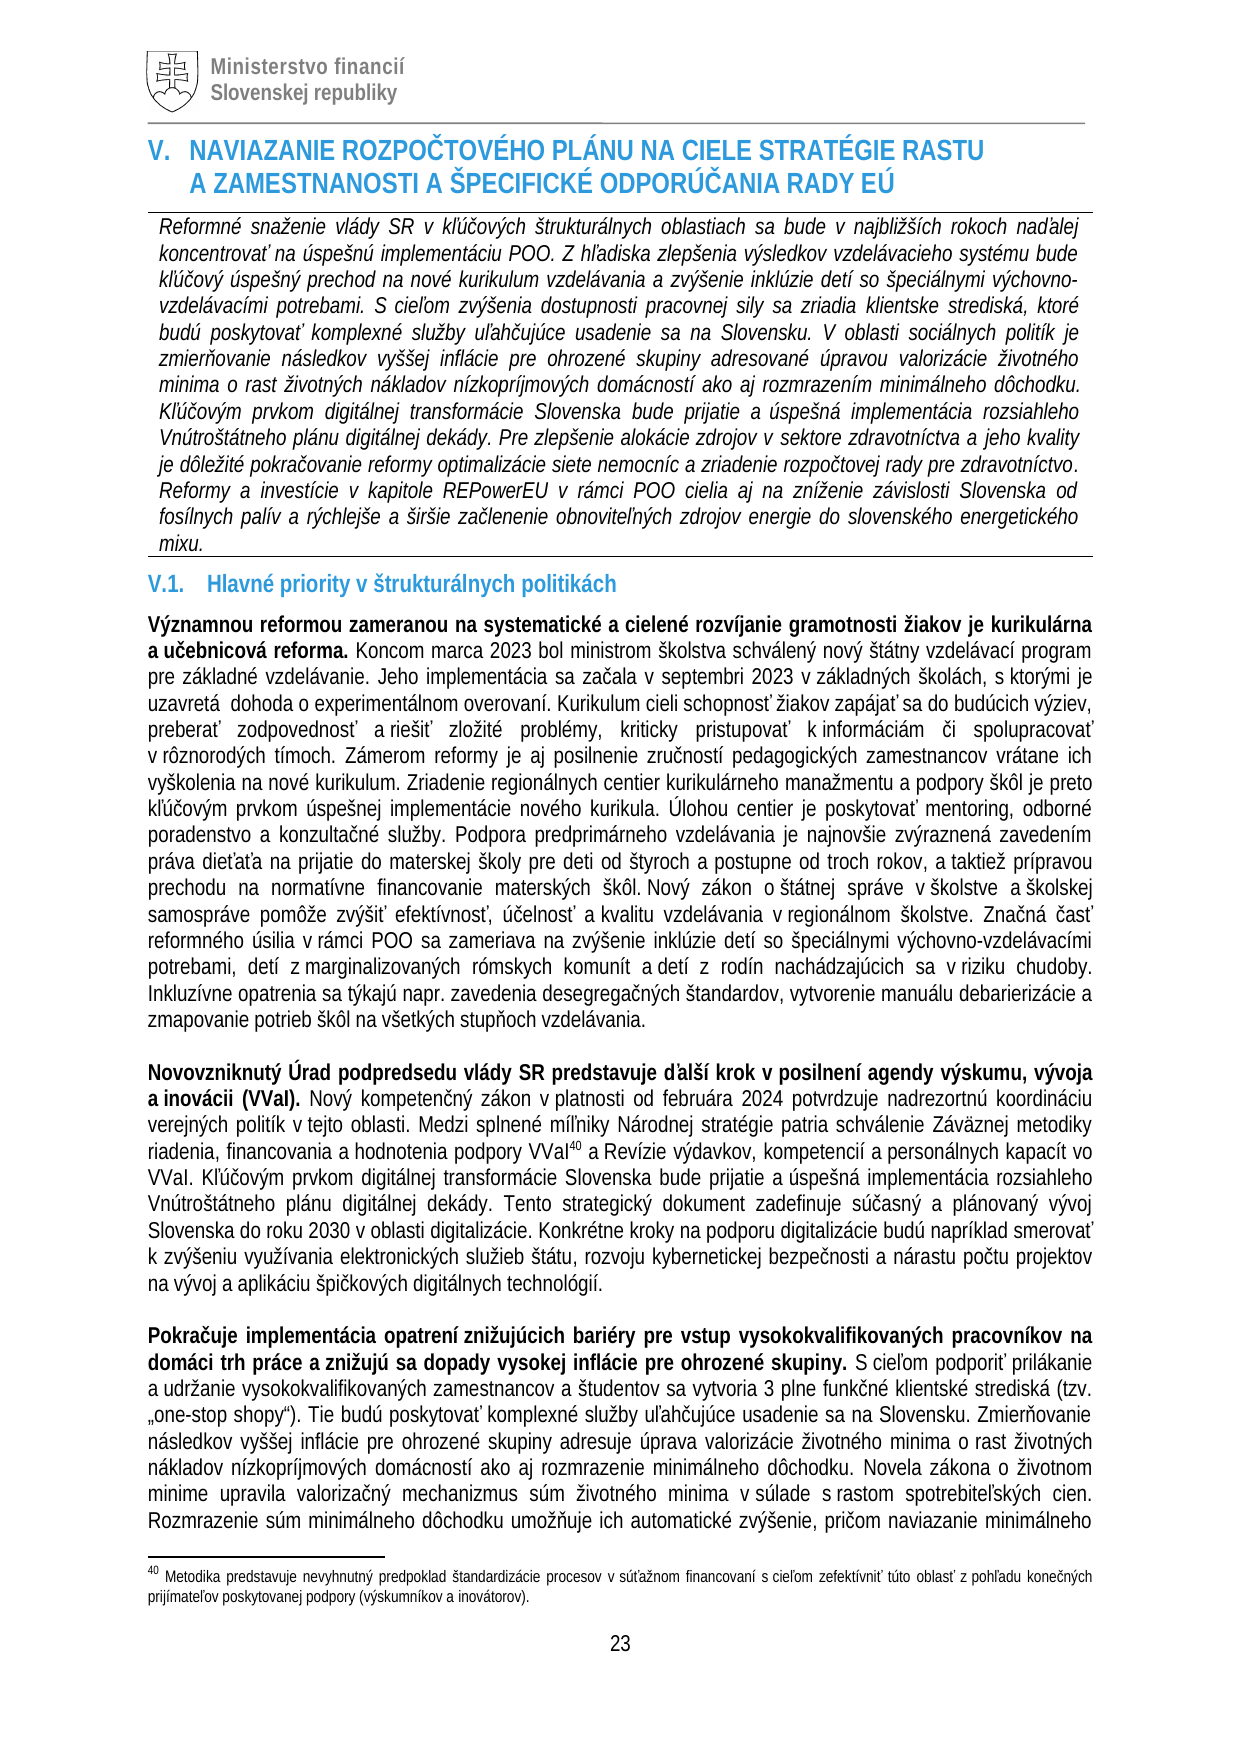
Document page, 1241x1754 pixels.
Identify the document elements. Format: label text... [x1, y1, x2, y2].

picture [146, 51, 199, 113]
table_header Reformné snaženie vlády SR v kľúčových štrukturálnych oblastiach sa bude v najbližších rokoch naďalej koncentrovať na úspešnú implementáciu POO. Z hľadiska zlepšenia výsledkov vzdelávacieho systému bude kľúčový úspešný prechod na nové kurikulum vzdelávania a zvýšenie inklúzie detí so špeciálnymi výchovno-vzdelávacími potrebami. S cieľom zvýšenia dostupnosti pracovnej sily sa zriadia klientske strediská, ktoré budú poskytovať komplexné služby uľahčujúce usadenie sa na Slovensku. V oblasti sociálnych politík je zmierňovanie následkov vyššej inflácie pre ohrozené skupiny adresované úpravou valorizácie životného minima o rast životných nákladov nízkopríjmových domácností ako aj rozmrazením minimálneho dôchodku. Kľúčovým prvkom digitálnej transformácie Slovenska bude prijatie a úspešná implementácia rozsiahleho Vnútroštátneho plánu digitálnej dekády. Pre zlepšenie alokácie zdrojov v sektore zdravotníctva a jeho kvality je dôležité pokračovanie reformy optimalizácie siete nemocníc a zriadenie rozpočtovej rady pre zdravotníctvo. Reformy a investície v kapitole REPowerEU v rámci POO cielia aj na zníženie závislosti Slovenska od fosílnych palív a rýchlejše a širšie začlenenie obnoviteľných zdrojov energie do slovenského energetického mixu. [148, 213, 1092, 556]
text Významnou reformou zameranou na systematické a cielené rozvíjanie gramotnosti žiakov je kurikulárna a učebnicová reforma. Koncom marca 2023 bol ministrom školstva schválený nový štátny vzdelávací program pre základné vzdelávanie. Jeho implementácia sa začala v septembri 2023 v základných školách, s ktorými je uzavretá dohoda o experimentálnom overovaní. Kurikulum cieli schopnosť žiakov zapájať sa do budúcich výziev, preberať zodpovednosť a riešiť zložité problémy, kriticky pristupovať k informáciám či spolupracovať v rôznorodých tímoch. Zámerom reformy je aj posilnenie zručností pedagogických zamestnancov vrátane ich vyškolenia na nové kurikulum. Zriadenie regionálnych centier kurikulárneho manažmentu a podpory škôl je preto kľúčovým prvkom úspešnej implementácie nového kurikula. Úlohou centier je poskytovať mentoring, odborné poradenstvo a konzultačné služby. Podpora predprimárneho vzdelávania je najnovšie zvýraznená zavedením práva dieťaťa na prijatie do materskej školy pre deti od štyroch a postupne od troch rokov, a taktiež prípravou prechodu na normatívne financovanie materských škôl. Nový zákon o štátnej správe v školstve a školskej samospráve pomôže zvýšiť efektívnosť, účelnosť a kvalitu vzdelávania v regionálnom školstve. Značná časť reformného úsilia v rámci POO sa zameriava na zvýšenie inklúzie detí so špeciálnymi výchovno-vzdelávacími potrebami, detí z marginalizovaných rómskych komunít a detí z rodín nachádzajúcich sa v riziku chudoby. Inkluzívne opatrenia sa týkajú napr. zavedenia desegregačných štandardov, vytvorenie manuálu debarierizácie a zmapovanie potrieb škôl na všetkých stupňoch vzdelávania. [148, 611, 1092, 1032]
subtitle Hlavné priority v štrukturálnych politikách [148, 569, 1092, 598]
subtitle NAVIAZANIE ROZPOČTOVÉHO PLÁNU NA CIELE STRATÉGIE RASTU A ZAMESTNANOSTI A ŠPECIFICKÉ ODPORÚČANIA RADY EÚ [148, 133, 1092, 200]
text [148, 1322, 1092, 1533]
text Novovzniknutý Úrad podpredsedu vlády SR predstavuje ďalší krok v posilnení agendy výskumu, vývoja a inovácii (VVaI). Nový kompetenčný zákon v platnosti od februára 2024 potvrdzuje nadrezortnú koordináciu verejných politík v tejto oblasti. Medzi splnené míľniky Národnej stratégie patria schválenie Záväznej metodiky riadenia, financovania a hodnotenia podpory VVaI a Revízie výdavkov, kompetencií a personálnych kapacít vo VVaI. Kľúčovým prvkom digitálnej transformácie Slovenska bude prijatie a úspešná implementácia rozsiahleho Vnútroštátneho plánu digitálnej dekády. Tento strategický dokument zadefinuje súčasný a plánovaný vývoj Slovenska do roku 2030 v oblasti digitalizácie. Konkrétne kroky na podporu digitalizácie budú napríklad smerovať k zvýšeniu využívania elektronických služieb štátu, rozvoju kybernetickej bezpečnosti a nárastu počtu projektov na vývoj a aplikáciu špičkových digitálnych technológií. [148, 1059, 1092, 1296]
